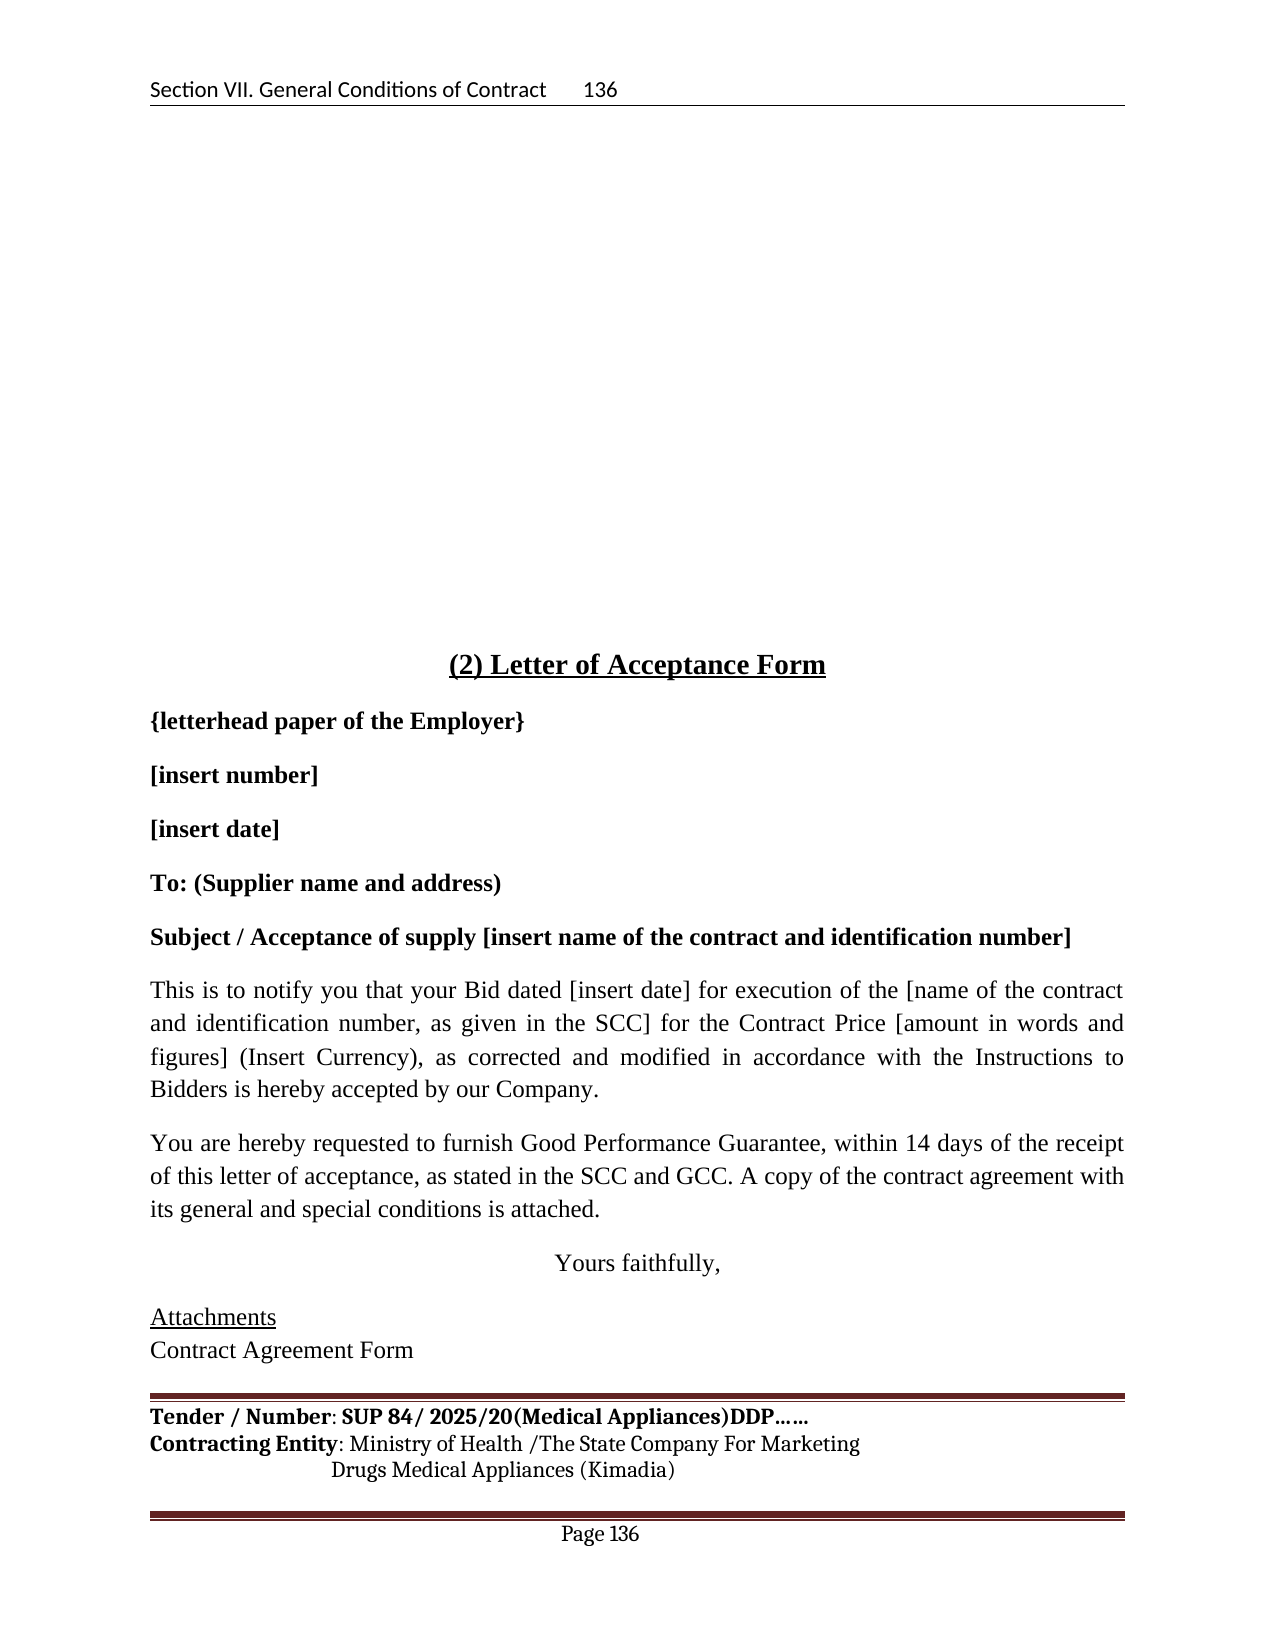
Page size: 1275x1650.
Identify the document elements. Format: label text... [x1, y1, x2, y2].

text {letterhead paper of the Employer} [150, 706, 1125, 735]
text [insert date] [150, 814, 1125, 843]
text [insert number] [150, 760, 1125, 789]
text To: (Supplier name and address) [150, 868, 1125, 897]
text Yours faithfully, [150, 1248, 1125, 1277]
text Subject / Acceptance of supply [insert name of the contract and identification number] [150, 922, 1125, 950]
text (2) Letter of Acceptance Form [150, 647, 1125, 680]
text Attachments [150, 1302, 1125, 1331]
text This is to notify you that your Bid dated [insert date] for execution of the [name of the contract and identification number, as given in the SCC] for the Contract Price [amount in words and figures] (Insert Currency), as corrected and modified in accordance with the Instructions to Bidders is hereby accepted by our Company. [150, 976, 1125, 1103]
text Contract Agreement Form [150, 1335, 1125, 1364]
text You are hereby requested to furnish Good Performance Guarantee, within 14 days of the receipt of this letter of acceptance, as stated in the SCC and GCC. A copy of the contract agreement with its general and special conditions is attached. [150, 1128, 1125, 1223]
